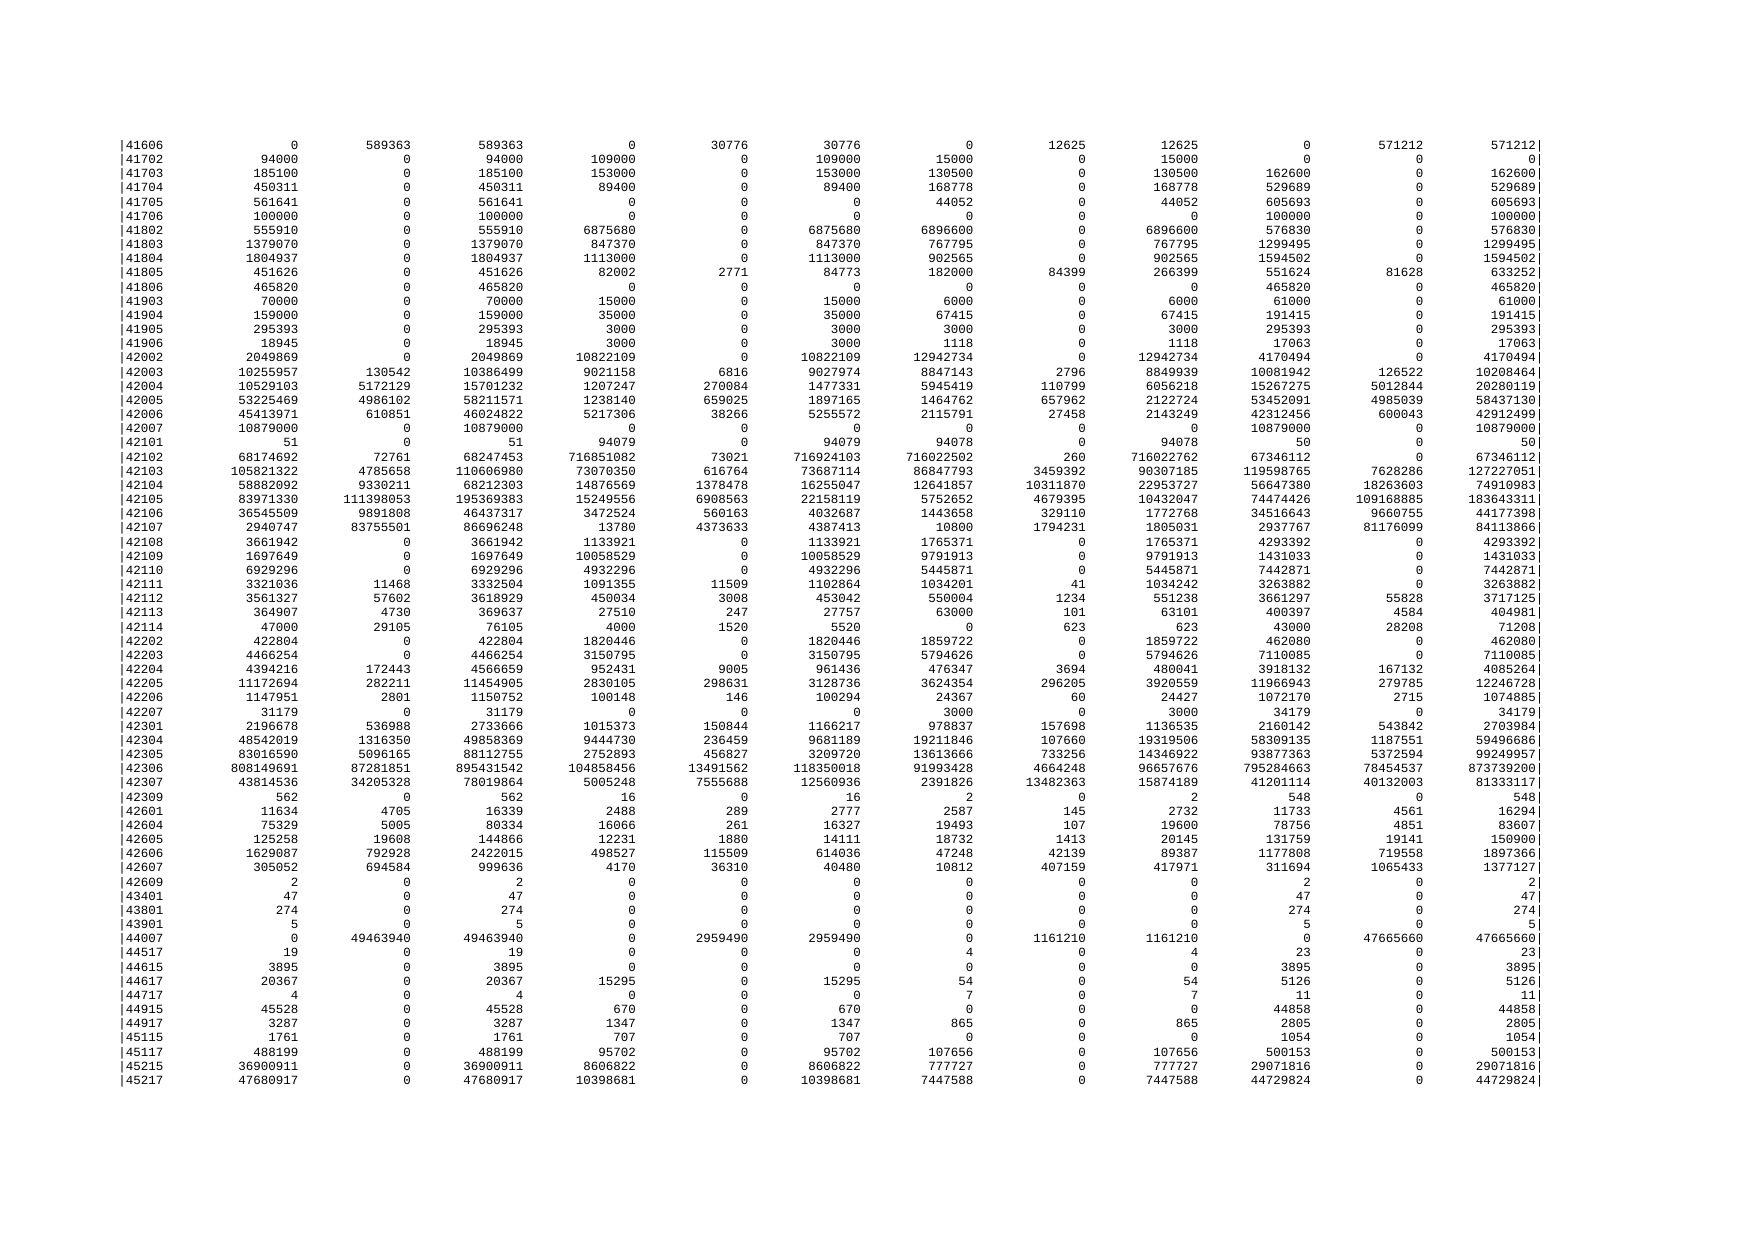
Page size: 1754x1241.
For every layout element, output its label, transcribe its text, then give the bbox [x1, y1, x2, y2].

text |42605 125258 19608 144866 12231 1880 14111 18732 1413 20145 131759 19141 150900| [118, 833, 1636, 847]
text |44915 45528 0 45528 670 0 670 0 0 0 44858 0 44858| [118, 1003, 1636, 1017]
text |44617 20367 0 20367 15295 0 15295 54 0 54 5126 0 5126| [118, 975, 1636, 989]
text |41806 465820 0 465820 0 0 0 0 0 0 465820 0 465820| [118, 281, 1636, 295]
text |42606 1629087 792928 2422015 498527 115509 614036 47248 42139 89387 1177808 719558 1897366| [118, 847, 1636, 861]
text |41606 0 589363 589363 0 30776 30776 0 12625 12625 0 571212 571212| [118, 139, 1636, 153]
text |45217 47680917 0 47680917 10398681 0 10398681 7447588 0 7447588 44729824 0 44729824| [118, 1074, 1636, 1088]
text |44615 3895 0 3895 0 0 0 0 0 0 3895 0 3895| [118, 961, 1636, 975]
text |44717 4 0 4 0 0 0 7 0 7 11 0 11| [118, 989, 1636, 1003]
text |45115 1761 0 1761 707 0 707 0 0 0 1054 0 1054| [118, 1031, 1636, 1046]
text |42006 45413971 610851 46024822 5217306 38266 5255572 2115791 27458 2143249 42312456 600043 42912499| [118, 408, 1636, 422]
text |42007 10879000 0 10879000 0 0 0 0 0 0 10879000 0 10879000| [118, 422, 1636, 436]
text |42005 53225469 4986102 58211571 1238140 659025 1897165 1464762 657962 2122724 53452091 4985039 58437130| [118, 394, 1636, 408]
text |42601 11634 4705 16339 2488 289 2777 2587 145 2732 11733 4561 16294| [118, 805, 1636, 819]
text |42108 3661942 0 3661942 1133921 0 1133921 1765371 0 1765371 4293392 0 4293392| [118, 536, 1636, 550]
text |45117 488199 0 488199 95702 0 95702 107656 0 107656 500153 0 500153| [118, 1046, 1636, 1060]
text |42003 10255957 130542 10386499 9021158 6816 9027974 8847143 2796 8849939 10081942 126522 10208464| [118, 366, 1636, 380]
text |42102 68174692 72761 68247453 716851082 73021 716924103 716022502 260 716022762 67346112 0 67346112| [118, 451, 1636, 465]
text |41704 450311 0 450311 89400 0 89400 168778 0 168778 529689 0 529689| [118, 181, 1636, 196]
text |45215 36900911 0 36900911 8606822 0 8606822 777727 0 777727 29071816 0 29071816| [118, 1060, 1636, 1074]
text |41802 555910 0 555910 6875680 0 6875680 6896600 0 6896600 576830 0 576830| [118, 224, 1636, 238]
text |42607 305052 694584 999636 4170 36310 40480 10812 407159 417971 311694 1065433 1377127| [118, 861, 1636, 876]
text |42106 36545509 9891808 46437317 3472524 560163 4032687 1443658 329110 1772768 34516643 9660755 44177398| [118, 507, 1636, 521]
text |42309 562 0 562 16 0 16 2 0 2 548 0 548| [118, 791, 1636, 805]
text |41906 18945 0 18945 3000 0 3000 1118 0 1118 17063 0 17063| [118, 337, 1636, 351]
text |42206 1147951 2801 1150752 100148 146 100294 24367 60 24427 1072170 2715 1074885| [118, 691, 1636, 706]
text |41904 159000 0 159000 35000 0 35000 67415 0 67415 191415 0 191415| [118, 309, 1636, 323]
text |42609 2 0 2 0 0 0 0 0 0 2 0 2| [118, 876, 1636, 890]
text |44917 3287 0 3287 1347 0 1347 865 0 865 2805 0 2805| [118, 1017, 1636, 1031]
text |41905 295393 0 295393 3000 0 3000 3000 0 3000 295393 0 295393| [118, 323, 1636, 337]
text |42103 105821322 4785658 110606980 73070350 616764 73687114 86847793 3459392 90307185 119598765 7628286 127227051| [118, 465, 1636, 479]
text |41703 185100 0 185100 153000 0 153000 130500 0 130500 162600 0 162600| [118, 167, 1636, 181]
text |42204 4394216 172443 4566659 952431 9005 961436 476347 3694 480041 3918132 167132 4085264| [118, 663, 1636, 677]
text |42203 4466254 0 4466254 3150795 0 3150795 5794626 0 5794626 7110085 0 7110085| [118, 649, 1636, 663]
text |43801 274 0 274 0 0 0 0 0 0 274 0 274| [118, 904, 1636, 918]
text |42004 10529103 5172129 15701232 1207247 270084 1477331 5945419 110799 6056218 15267275 5012844 20280119| [118, 380, 1636, 394]
text |42114 47000 29105 76105 4000 1520 5520 0 623 623 43000 28208 71208| [118, 621, 1636, 635]
text |44517 19 0 19 0 0 0 4 0 4 23 0 23| [118, 946, 1636, 961]
text |42304 48542019 1316350 49858369 9444730 236459 9681189 19211846 107660 19319506 58309135 1187551 59496686| [118, 734, 1636, 748]
text |42113 364907 4730 369637 27510 247 27757 63000 101 63101 400397 4584 404981| [118, 606, 1636, 621]
text |42111 3321036 11468 3332504 1091355 11509 1102864 1034201 41 1034242 3263882 0 3263882| [118, 578, 1636, 592]
text |42301 2196678 536988 2733666 1015373 150844 1166217 978837 157698 1136535 2160142 543842 2703984| [118, 720, 1636, 734]
text |44007 0 49463940 49463940 0 2959490 2959490 0 1161210 1161210 0 47665660 47665660| [118, 932, 1636, 946]
text |42109 1697649 0 1697649 10058529 0 10058529 9791913 0 9791913 1431033 0 1431033| [118, 550, 1636, 564]
text |42112 3561327 57602 3618929 450034 3008 453042 550004 1234 551238 3661297 55828 3717125| [118, 592, 1636, 606]
text |41706 100000 0 100000 0 0 0 0 0 0 100000 0 100000| [118, 210, 1636, 224]
text |42101 51 0 51 94079 0 94079 94078 0 94078 50 0 50| [118, 436, 1636, 451]
text |41705 561641 0 561641 0 0 0 44052 0 44052 605693 0 605693| [118, 196, 1636, 210]
text |42205 11172694 282211 11454905 2830105 298631 3128736 3624354 296205 3920559 11966943 279785 12246728| [118, 677, 1636, 691]
text |41805 451626 0 451626 82002 2771 84773 182000 84399 266399 551624 81628 633252| [118, 266, 1636, 281]
text |42104 58882092 9330211 68212303 14876569 1378478 16255047 12641857 10311870 22953727 56647380 18263603 74910983| [118, 479, 1636, 493]
text |42110 6929296 0 6929296 4932296 0 4932296 5445871 0 5445871 7442871 0 7442871| [118, 564, 1636, 578]
text |41702 94000 0 94000 109000 0 109000 15000 0 15000 0 0 0| [118, 153, 1636, 167]
text |42305 83016590 5096165 88112755 2752893 456827 3209720 13613666 733256 14346922 93877363 5372594 99249957| [118, 748, 1636, 762]
text |42105 83971330 111398053 195369383 15249556 6908563 22158119 5752652 4679395 10432047 74474426 109168885 183643311| [118, 493, 1636, 507]
text |42202 422804 0 422804 1820446 0 1820446 1859722 0 1859722 462080 0 462080| [118, 635, 1636, 649]
text |42107 2940747 83755501 86696248 13780 4373633 4387413 10800 1794231 1805031 2937767 81176099 84113866| [118, 521, 1636, 536]
text |42306 808149691 87281851 895431542 104858456 13491562 118350018 91993428 4664248 96657676 795284663 78454537 873739200| [118, 762, 1636, 776]
text |42207 31179 0 31179 0 0 0 3000 0 3000 34179 0 34179| [118, 706, 1636, 720]
text |43401 47 0 47 0 0 0 0 0 0 47 0 47| [118, 890, 1636, 904]
text |42604 75329 5005 80334 16066 261 16327 19493 107 19600 78756 4851 83607| [118, 819, 1636, 833]
text |42307 43814536 34205328 78019864 5005248 7555688 12560936 2391826 13482363 15874189 41201114 40132003 81333117| [118, 776, 1636, 791]
text |41804 1804937 0 1804937 1113000 0 1113000 902565 0 902565 1594502 0 1594502| [118, 252, 1636, 266]
text |41803 1379070 0 1379070 847370 0 847370 767795 0 767795 1299495 0 1299495| [118, 238, 1636, 252]
text |42002 2049869 0 2049869 10822109 0 10822109 12942734 0 12942734 4170494 0 4170494| [118, 351, 1636, 366]
text |41903 70000 0 70000 15000 0 15000 6000 0 6000 61000 0 61000| [118, 295, 1636, 309]
text |43901 5 0 5 0 0 0 0 0 0 5 0 5| [118, 918, 1636, 932]
